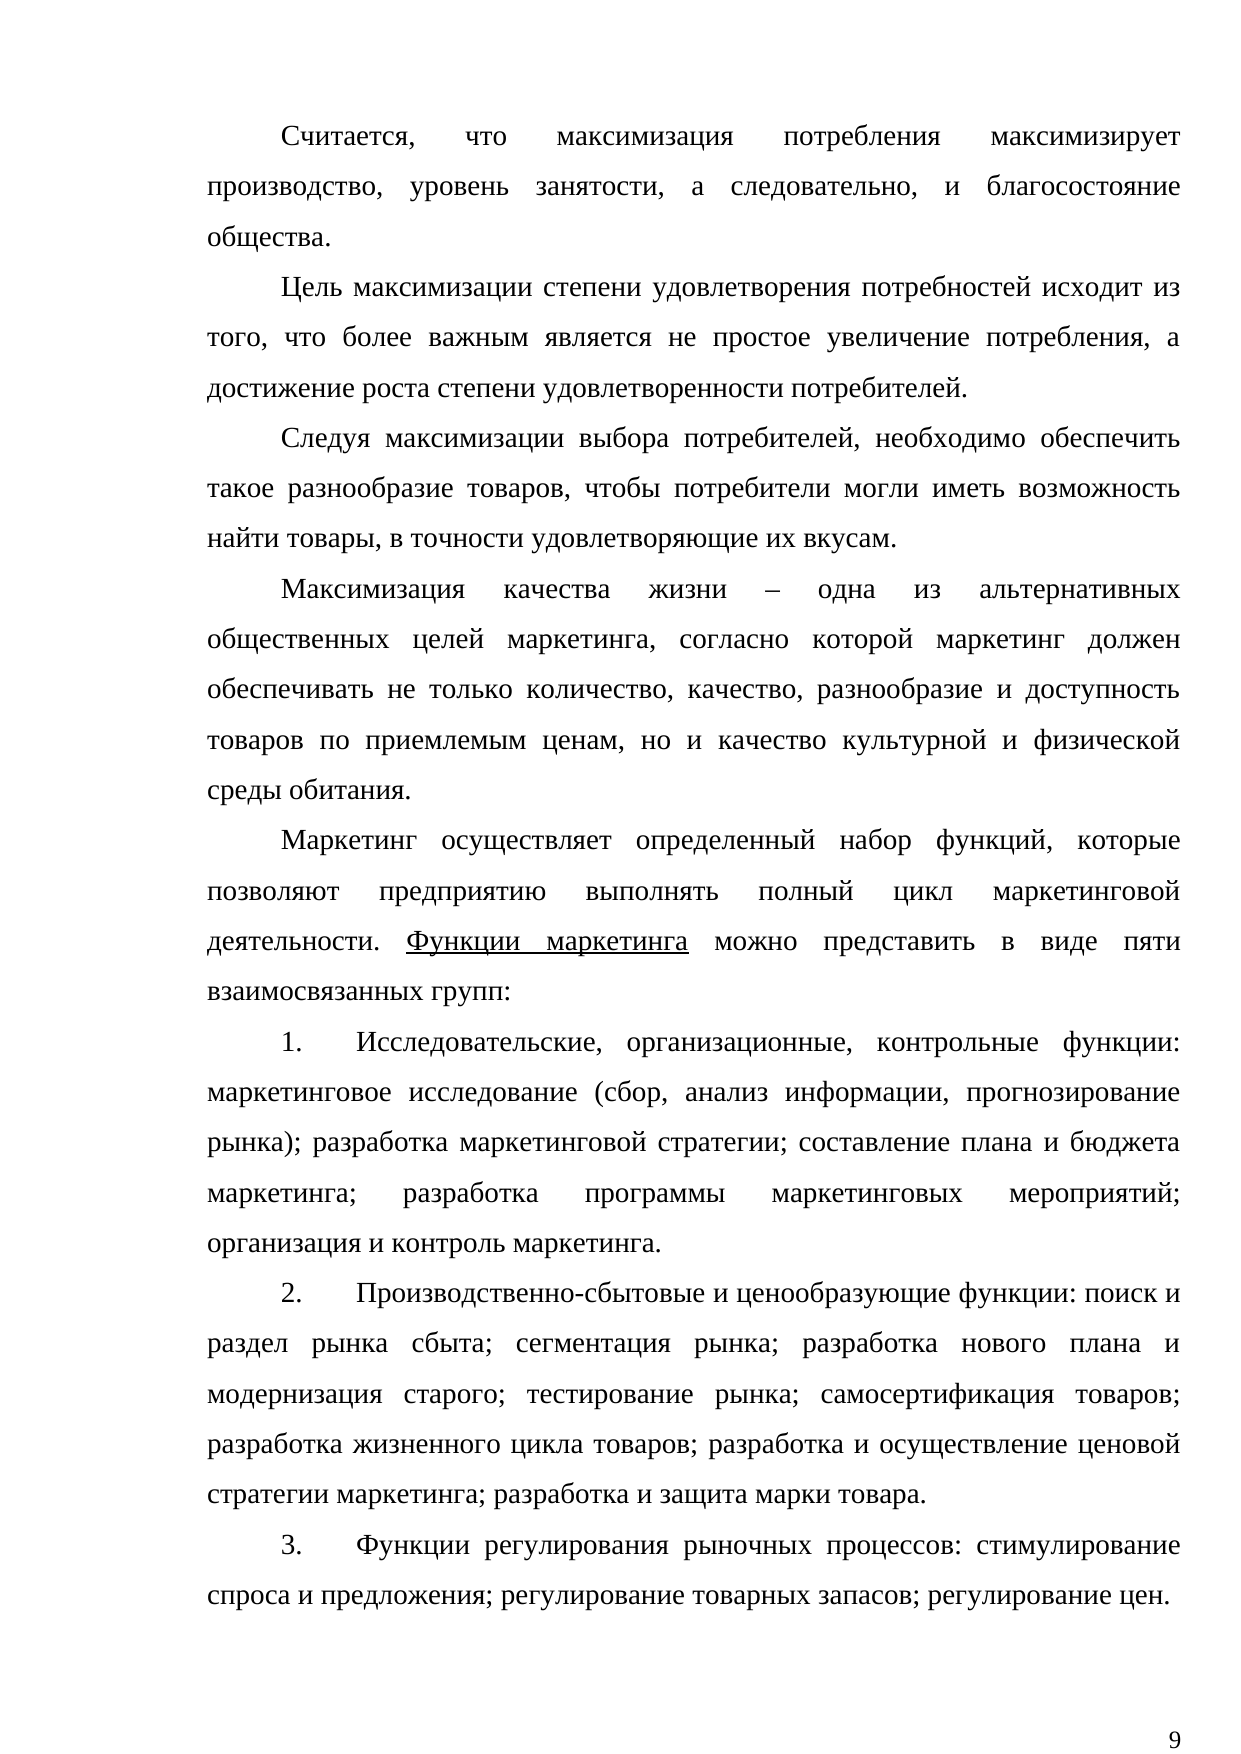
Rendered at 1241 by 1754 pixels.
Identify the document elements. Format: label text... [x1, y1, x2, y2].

list Исследовательские, организационные, контрольные функции: маркетинговое исследование (сбор, анализ информации, прогнозирование рынка); разработка маркетинговой стратегии; составление плана и бюджета маркетинга; разработка программы маркетинговых мероприятий; организация и контроль маркетинга. [207, 1024, 1181, 1258]
list Производственно-сбытовые и ценообразующие функции: поиск и раздел рынка сбыта; сегментация рынка; разработка нового плана и модернизация старого; тестирование рынка; самосертификация товаров; разработка жизненного цикла товаров; разработка и осуществление ценовой стратегии маркетинга; разработка и защита марки товара. [207, 1275, 1181, 1510]
text Считается, что максимизация потребления максимизирует производство, уровень занятости, а следовательно, и благосостояние общества. [207, 118, 1181, 252]
text Максимизация качества жизни – одна из альтернативных общественных целей маркетинга, согласно которой маркетинг должен обеспечивать не только количество, качество, разнообразие и доступность товаров по приемлемым ценам, но и качество культурной и физической среды обитания. [207, 571, 1181, 806]
text Маркетинг осуществляет определенный набор функций, которые позволяют предприятию выполнять полный цикл маркетинговой деятельности. Функции маркетинга можно представить в виде пяти взаимосвязанных групп: [207, 822, 1181, 1007]
text Цель максимизации степени удовлетворения потребностей исходит из того, что более важным является не простое увеличение потребления, а достижение роста степени удовлетворенности потребителей. [207, 269, 1181, 403]
list Функции регулирования рыночных процессов: стимулирование спроса и предложения; регулирование товарных запасов; регулирование цен. [207, 1527, 1181, 1611]
text Следуя максимизации выбора потребителей, необходимо обеспечить такое разнообразие товаров, чтобы потребители могли иметь возможность найти товары, в точности удовлетворяющие их вкусам. [207, 420, 1181, 554]
